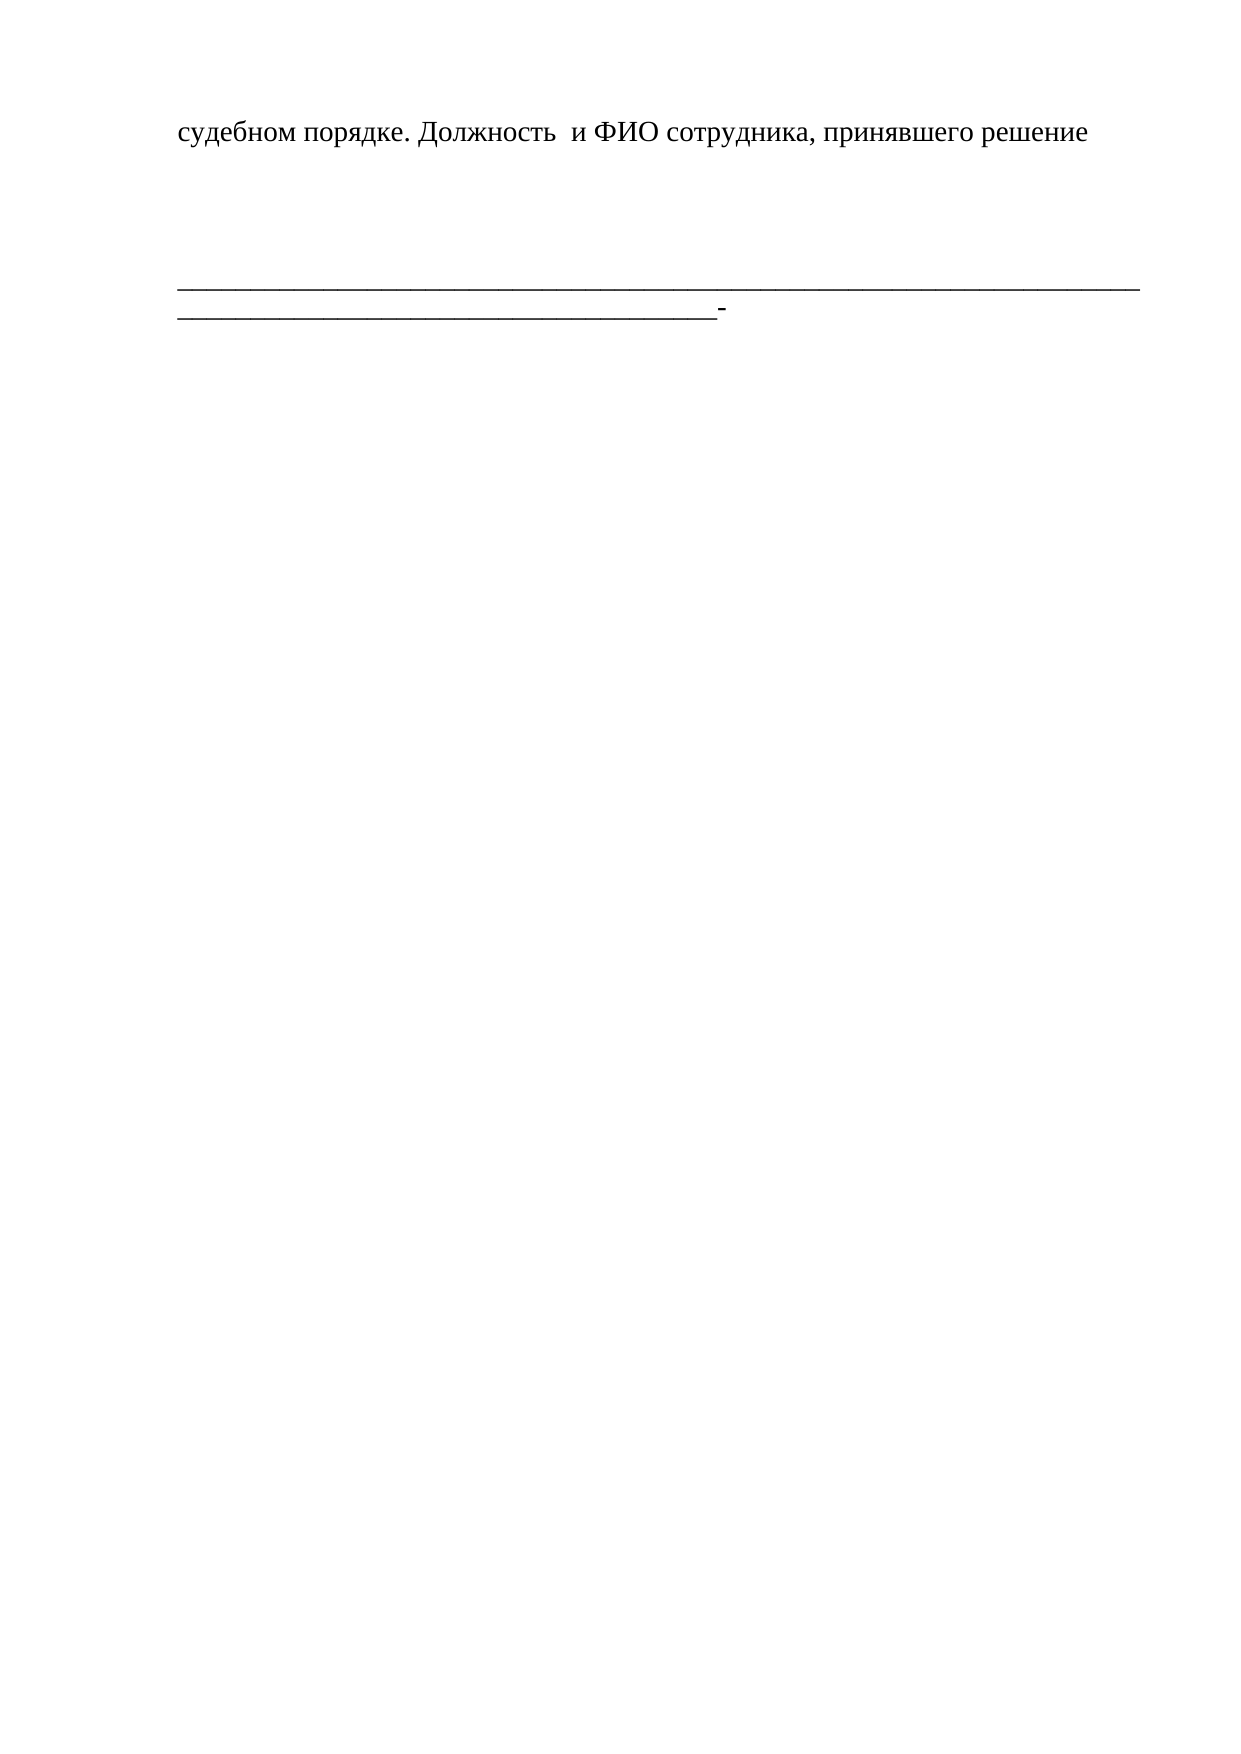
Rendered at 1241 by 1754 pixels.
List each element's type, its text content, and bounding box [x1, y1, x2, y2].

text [177, 118, 1152, 147]
text _______________________________________________________________________________________________________- [177, 264, 1152, 322]
